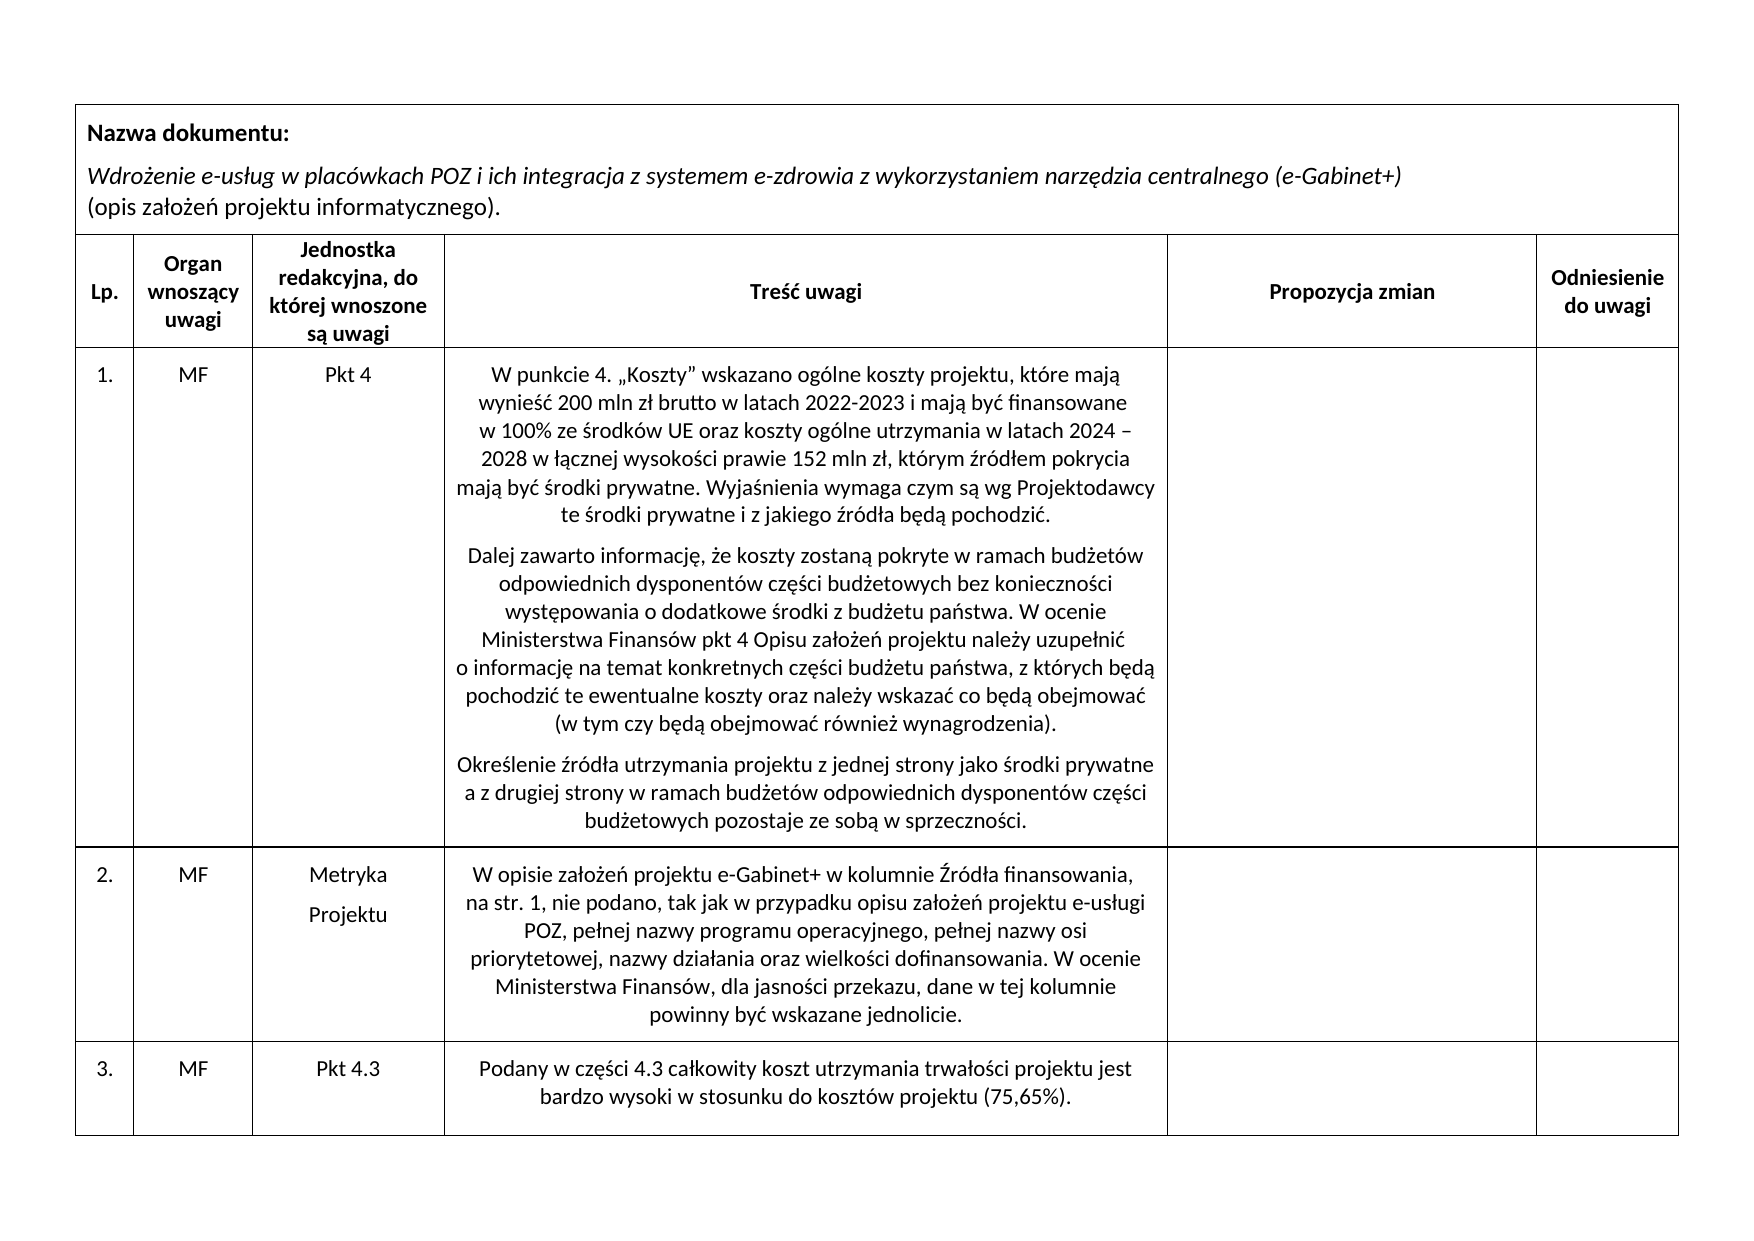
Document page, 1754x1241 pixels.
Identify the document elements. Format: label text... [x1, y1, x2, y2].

table_cell 2. [76, 848, 133, 1041]
table_cell Podany w części 4.3 całkowity koszt utrzymania trwałości projektu jest bardzo wysoki w stosunku do kosztów projektu (75,65%). [445, 1042, 1167, 1135]
table_cell MF [134, 348, 252, 846]
table_cell [1168, 848, 1536, 1041]
table_cell Metryka Projektu [253, 848, 444, 1041]
table_cell [1537, 848, 1678, 1041]
table_cell Pkt 4.3 [253, 1042, 444, 1135]
table_header Nazwa dokumentu: Wdrożenie e-usług w placówkach POZ i ich integracja z systemem e-zdrowia z wykorzystaniem narzędzia centralnego (e-Gabinet+) (opis założeń projektu informatycznego). [76, 105, 1678, 234]
table_cell Organ wnoszący uwagi [134, 235, 252, 347]
table_cell MF [134, 1042, 252, 1135]
table_cell Jednostka redakcyjna, do której wnoszone są uwagi [253, 235, 444, 347]
table_cell Lp. [76, 235, 133, 347]
table_cell MF [134, 848, 252, 1041]
table_cell [1168, 1042, 1536, 1135]
table_cell [1537, 1042, 1678, 1135]
table_cell Treść uwagi [445, 235, 1167, 347]
table_cell 1. [76, 348, 133, 846]
table_cell [1537, 348, 1678, 846]
table_cell Propozycja zmian [1168, 235, 1536, 347]
table_cell [1168, 348, 1536, 846]
table_cell W opisie założeń projektu e-Gabinet+ w kolumnie Źródła finansowania, na str. 1, nie podano, tak jak w przypadku opisu założeń projektu e-usługi POZ, pełnej nazwy programu operacyjnego, pełnej nazwy osi priorytetowej, nazwy działania oraz wielkości dofinansowania. W ocenie Ministerstwa Finansów, dla jasności przekazu, dane w tej kolumnie powinny być wskazane jednolicie. [445, 848, 1167, 1041]
table_cell 3. [76, 1042, 133, 1135]
table_cell W punkcie 4. „Koszty” wskazano ogólne koszty projektu, które mają wynieść 200 mln zł brutto w latach 2022-2023 i mają być finansowane w 100% ze środków UE oraz koszty ogólne utrzymania w latach 2024 – 2028 w łącznej wysokości prawie 152 mln zł, którym źródłem pokrycia mają być środki prywatne. Wyjaśnienia wymaga czym są wg Projektodawcy te środki prywatne i z jakiego źródła będą pochodzić. Dalej zawarto informację, że koszty zostaną pokryte w ramach budżetów odpowiednich dysponentów części budżetowych bez konieczności występowania o dodatkowe środki z budżetu państwa. W ocenie Ministerstwa Finansów pkt 4 Opisu założeń projektu należy uzupełnić o informację na temat konkretnych części budżetu państwa, z których będą pochodzić te ewentualne koszty oraz należy wskazać co będą obejmować (w tym czy będą obejmować również wynagrodzenia). Określenie źródła utrzymania projektu z jednej strony jako środki prywatne a z drugiej strony w ramach budżetów odpowiednich dysponentów części budżetowych pozostaje ze sobą w sprzeczności. [445, 348, 1167, 846]
table_cell Pkt 4 [253, 348, 444, 846]
table_cell Odniesienie do uwagi [1537, 235, 1678, 347]
